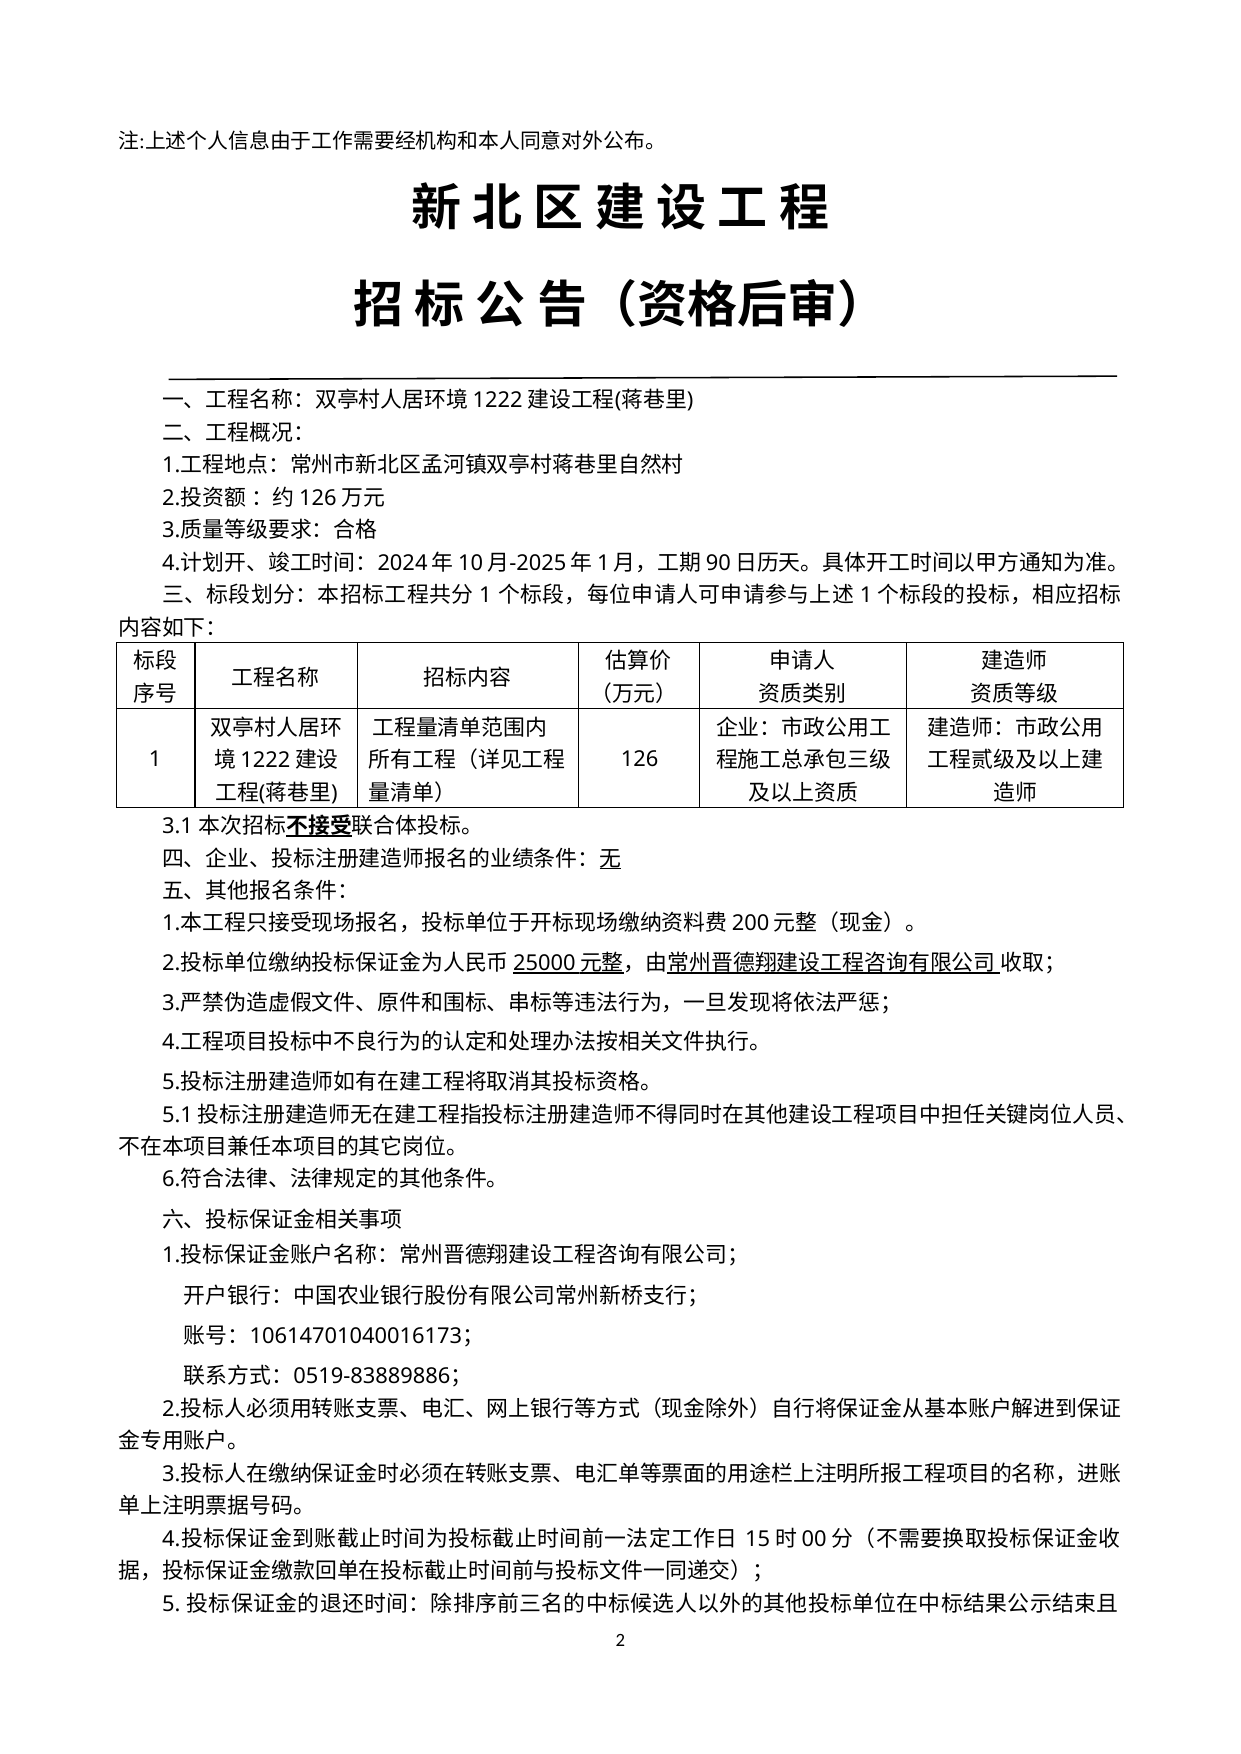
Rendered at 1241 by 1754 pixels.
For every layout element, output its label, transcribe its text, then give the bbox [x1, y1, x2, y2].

table_header 标段 序号 [117, 643, 194, 708]
text 账号：10614701040016173； [118, 1318, 1122, 1350]
text 5.1投标注册建造师无在建工程指投标注册建造师不得同时在其他建设工程项目中担任关键岗位人员、不在本项目兼任本项目的其它岗位。 [118, 1096, 1122, 1161]
table_header 招标内容 [358, 643, 578, 708]
table_cell 1 [117, 709, 194, 807]
table_header 申请人 资质类别 [700, 643, 906, 708]
text 4.计划开、竣工时间：2024年10月-2025年1月，工期90日历天。具体开工时间以甲方通知为准。 [118, 544, 1122, 577]
list 二、工程概况： [118, 414, 1122, 447]
text 六、投标保证金相关事项 [118, 1201, 1122, 1234]
text 2.投标人必须用转账支票、电汇、网上银行等方式（现金除外）自行将保证金从基本账户解进到保证金专用账户。 [118, 1391, 1122, 1456]
text 5.投标注册建造师如有在建工程将取消其投标资格。 [118, 1064, 1122, 1096]
text 五、其他报名条件： [118, 873, 1122, 905]
table_cell 双亭村人居环境1222建设工程(蒋巷里) [196, 709, 357, 807]
text 1.工程地点：常州市新北区孟河镇双亭村蒋巷里自然村 [118, 447, 1122, 479]
list 6.符合法律、法律规定的其他条件。 [118, 1161, 1122, 1193]
text 2.投资额 ：约126万元 [118, 479, 1122, 512]
table_header 估算价 （万元） [579, 643, 699, 708]
text 3.投标人在缴纳保证金时必须在转账支票、电汇单等票面的用途栏上注明所报工程项目的名称，进账单上注明票据号码。 [118, 1456, 1122, 1521]
list 工程名称：双亭村人居环境1222建设工程(蒋巷里) [118, 382, 1122, 414]
text 1.本工程只接受现场报名，投标单位于开标现场缴纳资料费200元整（现金）。 [118, 905, 1122, 937]
text 4.工程项目投标中不良行为的认定和处理办法按相关文件执行。 [118, 1024, 1122, 1056]
text 新 北 区 建 设 工 程 [118, 154, 1122, 252]
text 3.质量等级要求：合格 [118, 512, 1122, 544]
text 3.严禁伪造虚假文件、原件和围标、串标等违法行为，一旦发现将依法严惩； [118, 984, 1122, 1016]
table_cell 建造师：市政公用工程贰级及以上建造师 [907, 709, 1123, 807]
text 四、企业、投标注册建造师报名的业绩条件：无 [118, 840, 1122, 873]
text 1.投标保证金账户名称：常州晋德翔建设工程咨询有限公司； [118, 1237, 1122, 1269]
table_cell 企业：市政公用工程施工总承包三级及以上资质 [700, 709, 906, 807]
text 4.投标保证金到账截止时间为投标截止时间前一法定工作日15时00分（不需要换取投标保证金收据，投标保证金缴款回单在投标截止时间前与投标文件一同递交）； [118, 1521, 1122, 1586]
table_cell 126 [579, 709, 699, 807]
table_cell 工程量清单范围内所有工程（详见工程量清单） [358, 709, 578, 807]
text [118, 1586, 1122, 1618]
text 注:上述个人信息由于工作需要经机构和本人同意对外公布。 [118, 125, 1122, 154]
table_header 工程名称 [196, 643, 357, 708]
table_header 建造师 资质等级 [907, 643, 1123, 708]
text 三、标段划分：本招标工程共分1 个标段，每位申请人可申请参与上述1个标段的投标，相应招标内容如下： [118, 577, 1122, 642]
text 3.1 本次招标不接受联合体投标。 [118, 808, 1122, 840]
text 开户银行：中国农业银行股份有限公司常州新桥支行； [118, 1277, 1122, 1310]
text 招 标 公 告（资格后审） [118, 252, 1122, 349]
text 联系方式：0519-83889886； [118, 1358, 1122, 1391]
text 2.投标单位缴纳投标保证金为人民币25000元整，由常州晋德翔建设工程咨询有限公司 收取； [118, 945, 1122, 977]
